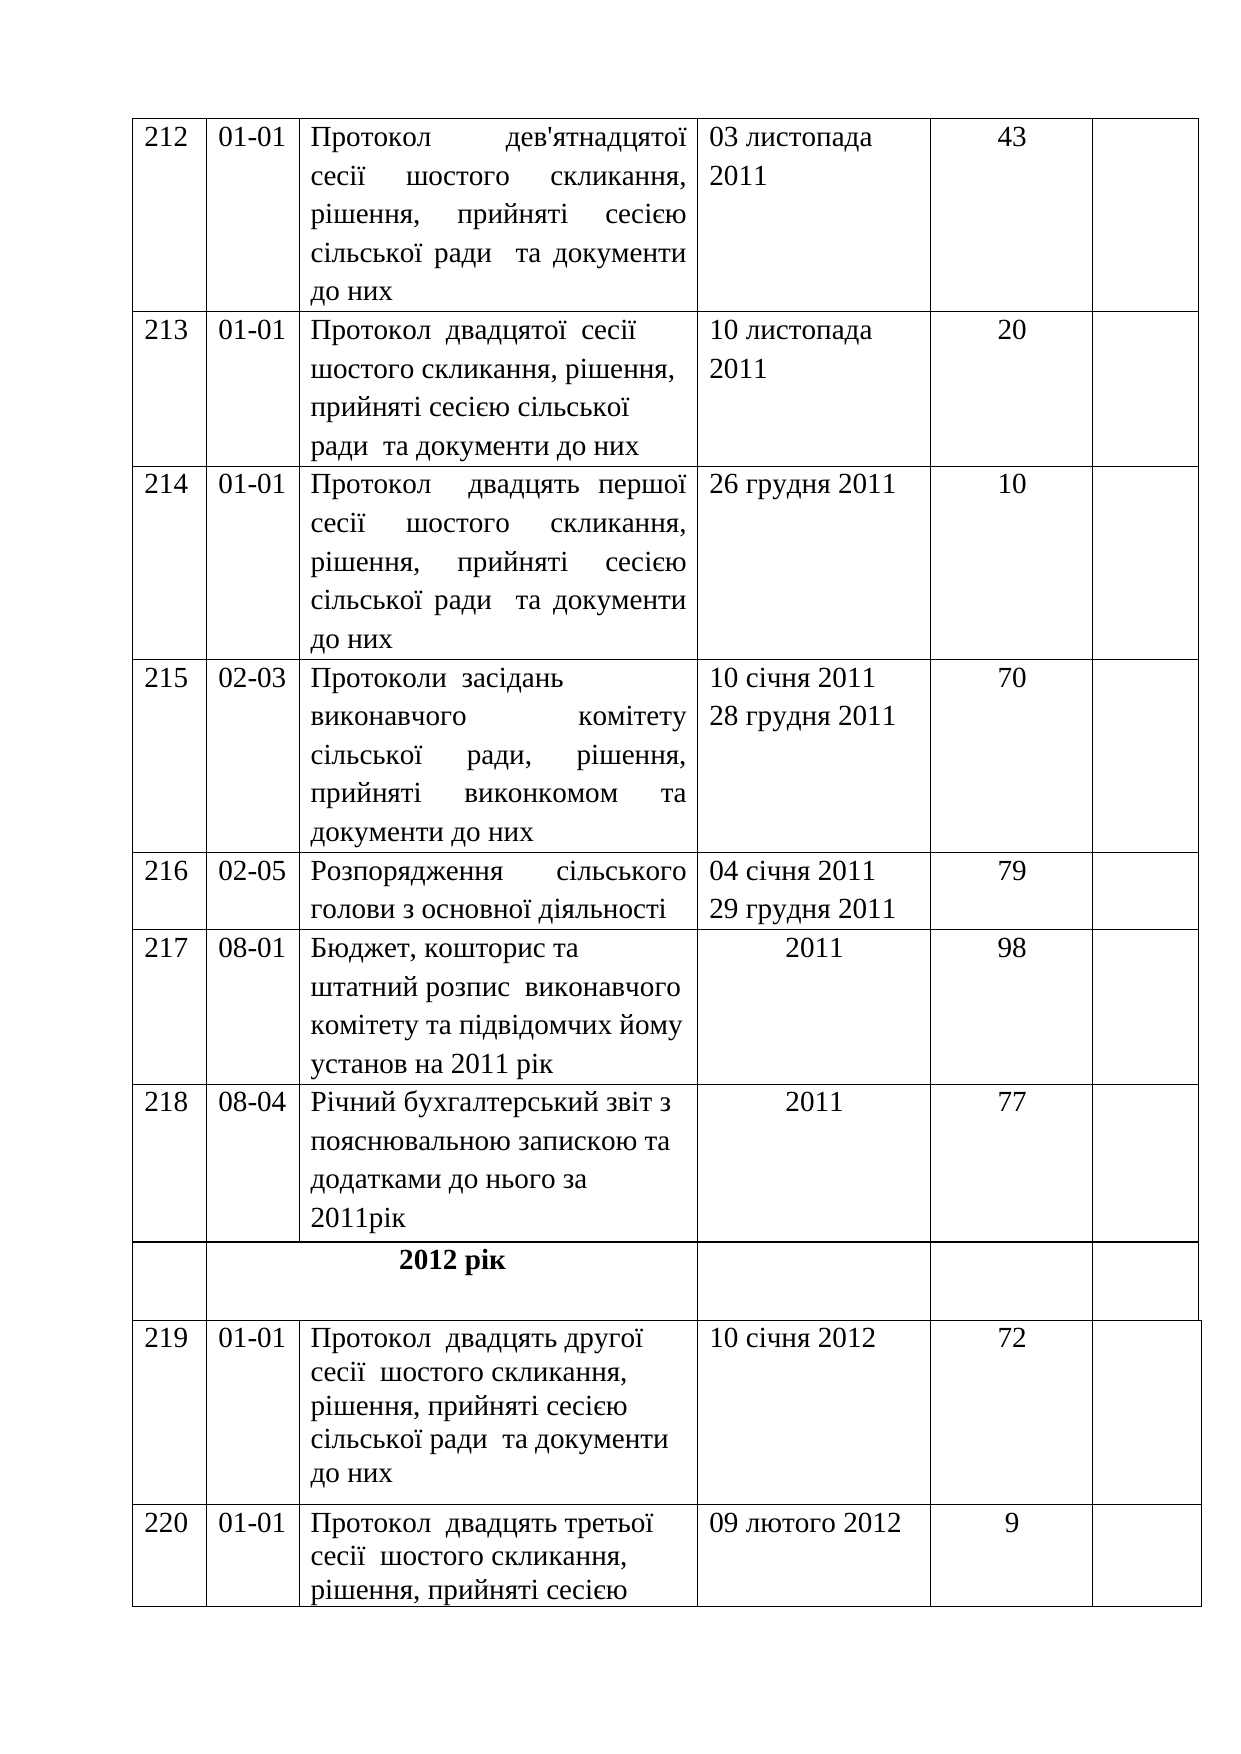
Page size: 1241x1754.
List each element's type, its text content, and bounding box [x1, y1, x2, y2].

table_cell 217 [133, 930, 206, 1083]
table_cell Протокол дев'ятнадцятої сесії шостого скликання, рішення, прийняті сесією сільської ради та документи до них [300, 119, 697, 311]
table_cell 01-01 [207, 467, 299, 659]
table_cell 218 [133, 1085, 206, 1241]
table_cell 04 січня 2011 29 грудня 2011 [698, 853, 930, 929]
table_cell [1093, 1085, 1198, 1241]
table_cell Річний бухгалтерський звіт з пояснювальною запискою та додатками до нього за 2011рік [300, 1085, 697, 1241]
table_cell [300, 1505, 697, 1606]
table_cell Розпорядження сільського голови з основної діяльності [300, 853, 697, 929]
table_cell 216 [133, 853, 206, 929]
table_cell 10 листопада 2011 [698, 312, 930, 466]
table_cell [931, 1243, 1092, 1319]
table_cell 72 [931, 1321, 1092, 1504]
table_cell Бюджет, кошторис та штатний розпис виконавчого комітету та підвідомчих йому установ на 2011 рік [300, 930, 697, 1083]
table_cell 02-03 [207, 660, 299, 852]
table_cell 9 [931, 1505, 1092, 1606]
table_cell 02-05 [207, 853, 299, 929]
table_cell 08-01 [207, 930, 299, 1083]
table_cell 01-01 [207, 1505, 299, 1606]
table_cell 01-01 [207, 1321, 299, 1504]
table_cell 10 січня 2011 28 грудня 2011 [698, 660, 930, 852]
table_cell 43 [931, 119, 1092, 311]
table_cell 77 [931, 1085, 1092, 1241]
table_cell 26 грудня 2011 [698, 467, 930, 659]
table_cell Протокол двадцять другої сесії шостого скликання, рішення, прийняті сесією сільської ради та документи до них [300, 1321, 697, 1504]
table_cell 214 [133, 467, 206, 659]
table_cell 213 [133, 312, 206, 466]
table_cell [1093, 1505, 1201, 1606]
table_cell [1093, 660, 1198, 852]
table_cell [1093, 119, 1198, 311]
table_cell 98 [931, 930, 1092, 1083]
table_cell [1093, 1243, 1198, 1319]
table_cell [133, 1243, 206, 1319]
table_cell 215 [133, 660, 206, 852]
table_cell [1093, 853, 1198, 929]
table_cell Протокол двадцять першої сесії шостого скликання, рішення, прийняті сесією сільської ради та документи до них [300, 467, 697, 659]
table_cell [698, 1243, 930, 1319]
table_cell [1093, 930, 1198, 1083]
table_cell 01-01 [207, 312, 299, 466]
table_cell Протокол двадцятої сесії шостого скликання, рішення, прийняті сесією сільської ради та документи до них [300, 312, 697, 466]
table_cell 20 [931, 312, 1092, 466]
table_cell [1093, 1321, 1201, 1504]
table_cell 03 листопада 2011 [698, 119, 930, 311]
table_cell [1093, 312, 1198, 466]
table_cell 10 січня 2012 [698, 1321, 930, 1504]
table_cell 2012 рік [207, 1243, 697, 1319]
table_cell Протоколи засідань виконавчого комітету сільської ради, рішення, прийняті виконкомом та документи до них [300, 660, 697, 852]
table_cell 09 лютого 2012 [698, 1505, 930, 1606]
table_cell 2011 [698, 1085, 930, 1241]
table_cell 10 [931, 467, 1092, 659]
table_cell 01-01 [207, 119, 299, 311]
table_cell 70 [931, 660, 1092, 852]
table_cell 08-04 [207, 1085, 299, 1241]
table_cell 212 [133, 119, 206, 311]
table_cell 79 [931, 853, 1092, 929]
table_cell [1093, 467, 1198, 659]
table_cell 219 [133, 1321, 206, 1504]
table_cell 220 [133, 1505, 206, 1606]
table_cell 2011 [698, 930, 930, 1083]
